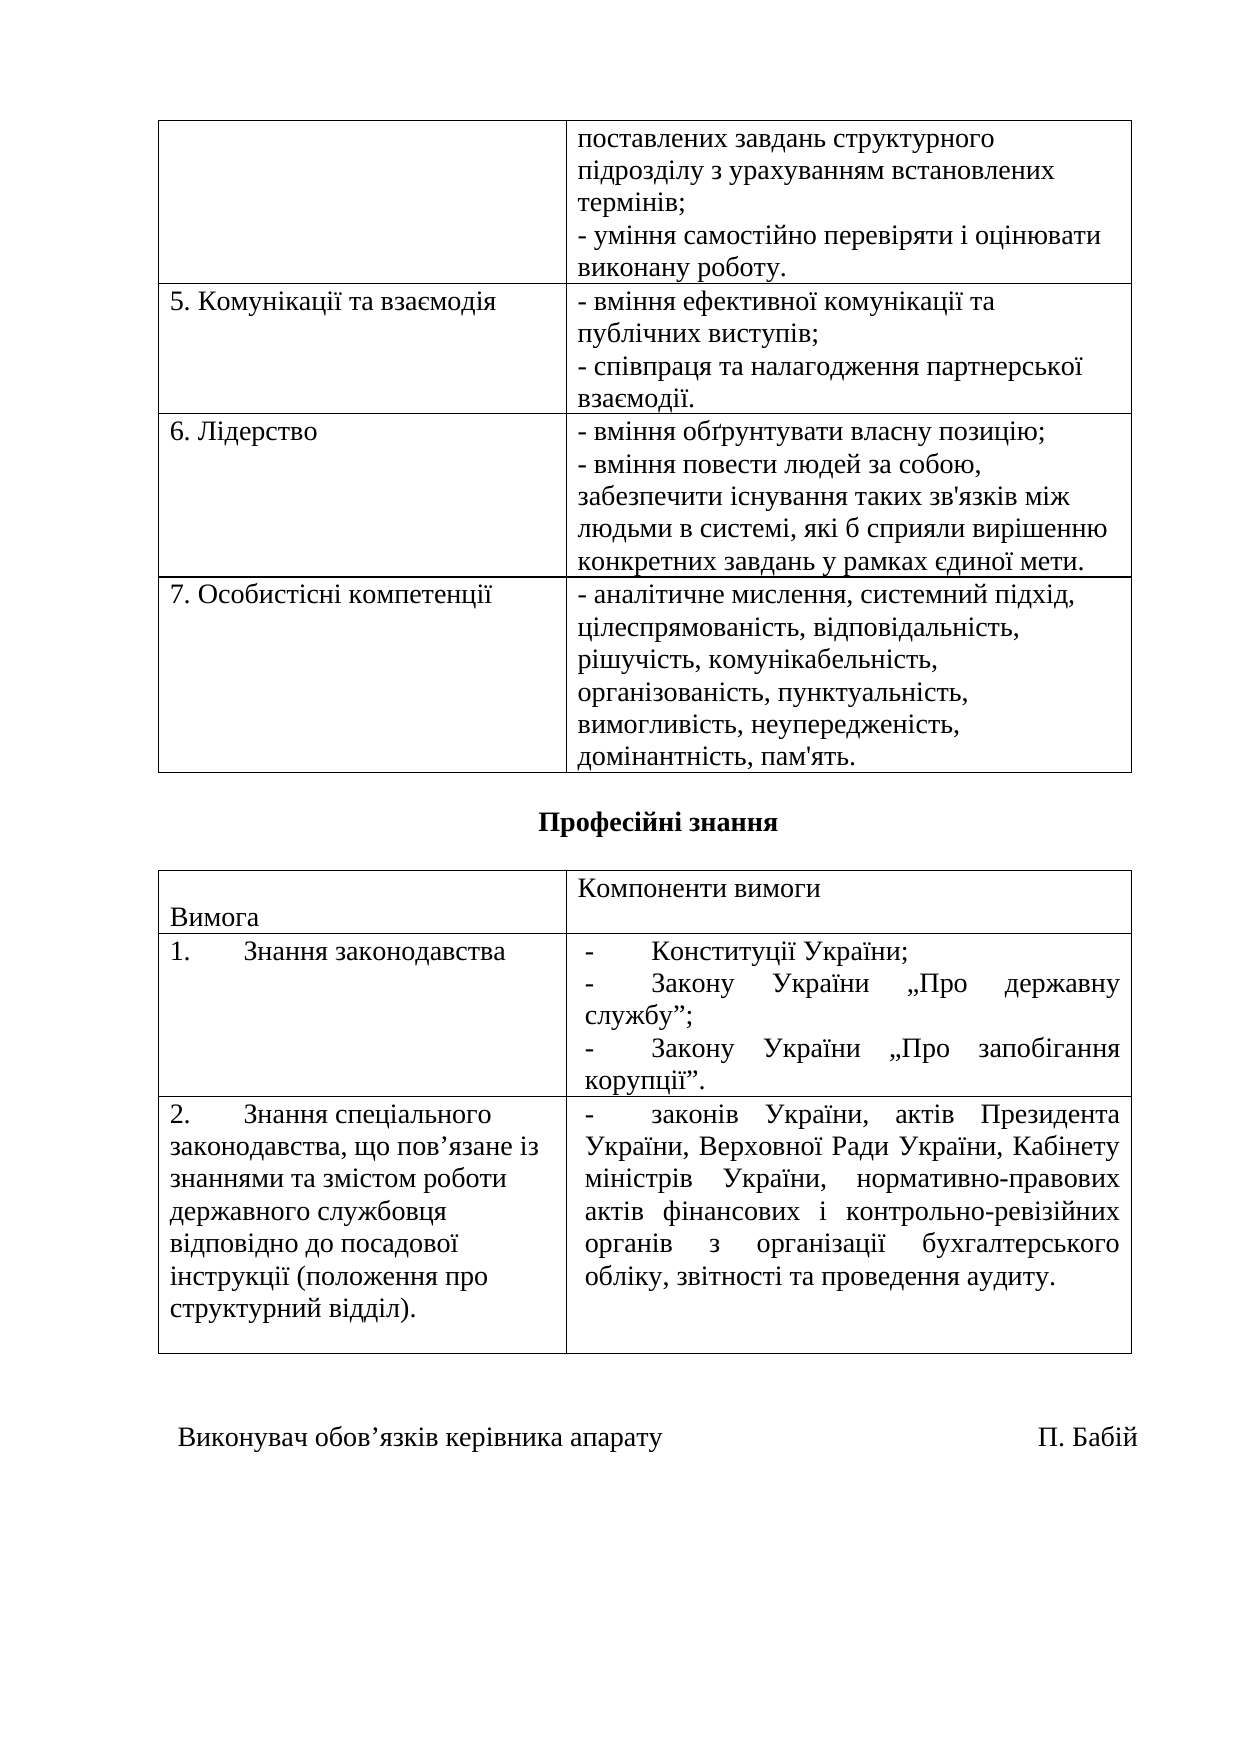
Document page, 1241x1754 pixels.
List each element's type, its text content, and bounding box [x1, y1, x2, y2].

text Виконувач обов’язків керівника апарату П. Бабій [177, 1420, 1181, 1452]
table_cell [156, 118, 1160, 1355]
